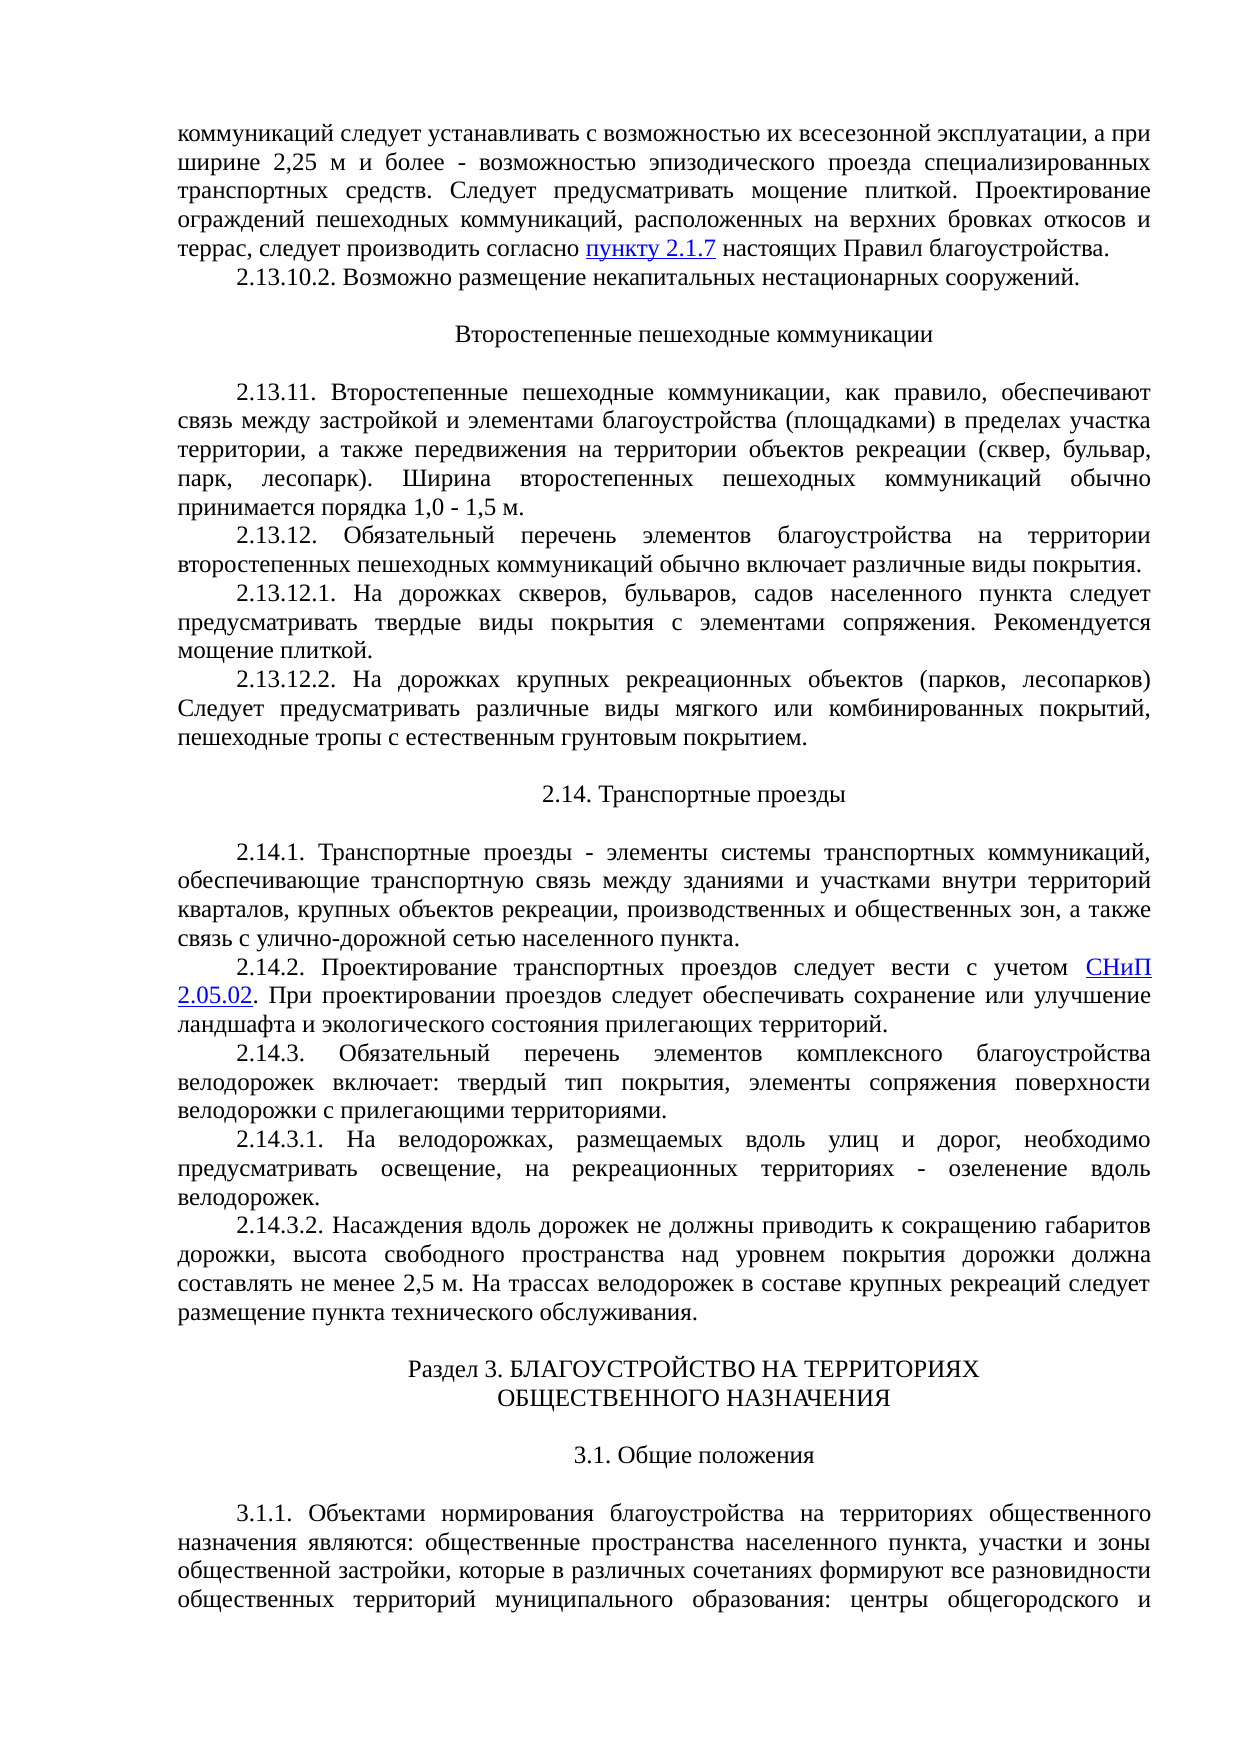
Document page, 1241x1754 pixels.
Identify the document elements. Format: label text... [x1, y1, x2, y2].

text 2.14. Транспортные проезды [177, 779, 1152, 808]
text 2.13.12. Обязательный перечень элементов благоустройства на территории второстепенных пешеходных коммуникаций обычно включает различные виды покрытия. [177, 521, 1152, 578]
text Раздел 3. БЛАГОУСТРОЙСТВО НА ТЕРРИТОРИЯХ [177, 1354, 1152, 1383]
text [177, 118, 1152, 262]
text 2.13.11. Второстепенные пешеходные коммуникации, как правило, обеспечивают связь между застройкой и элементами благоустройства (площадками) в пределах участка территории, а также передвижения на территории объектов рекреации (сквер, бульвар, парк, лесопарк). Ширина второстепенных пешеходных коммуникаций обычно принимается порядка 1,0 - . [177, 377, 1152, 521]
text 2.14.1. Транспортные проезды - элементы системы транспортных коммуникаций, обеспечивающие транспортную связь между зданиями и участками внутри территорий кварталов, крупных объектов рекреации, производственных и общественных зон, а также связь с улично-дорожной сетью населенного пункта. [177, 837, 1152, 952]
text 2.14.3. Обязательный перечень элементов комплексного благоустройства велодорожек включает: твердый тип покрытия, элементы сопряжения поверхности велодорожки с прилегающими территориями. [177, 1038, 1152, 1124]
text 3.1. Общие положения [177, 1441, 1152, 1469]
text 2.14.3.1. На велодорожках, размещаемых вдоль улиц и дорог, необходимо предусматривать освещение, на рекреационных территориях - озеленение вдоль велодорожек. [177, 1124, 1152, 1211]
text 2.13.10.2. Возможно размещение некапитальных нестационарных сооружений. [177, 262, 1152, 291]
text ОБЩЕСТВЕННОГО НАЗНАЧЕНИЯ [177, 1383, 1152, 1412]
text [177, 1498, 1152, 1613]
text 2.14.2. Проектирование транспортных проездов следует вести с учетом СНиП 2.05.02. При проектировании проездов следует обеспечивать сохранение или улучшение ландшафта и экологического состояния прилегающих территорий. [177, 952, 1152, 1038]
text Второстепенные пешеходные коммуникации [177, 319, 1152, 348]
text 2.13.12.1. На дорожках скверов, бульваров, садов населенного пункта следует предусматривать твердые виды покрытия с элементами сопряжения. Рекомендуется мощение плиткой. [177, 578, 1152, 664]
text 2.13.12.2. На дорожках крупных рекреационных объектов (парков, лесопарков) Следует предусматривать различные виды мягкого или комбинированных покрытий, пешеходные тропы с естественным грунтовым покрытием. [177, 664, 1152, 751]
text 2.14.3.2. Насаждения вдоль дорожек не должны приводить к сокращению габаритов дорожки, высота свободного пространства над уровнем покрытия дорожки должна составлять не менее . На трассах велодорожек в составе крупных рекреаций следует размещение пункта технического обслуживания. [177, 1211, 1152, 1326]
